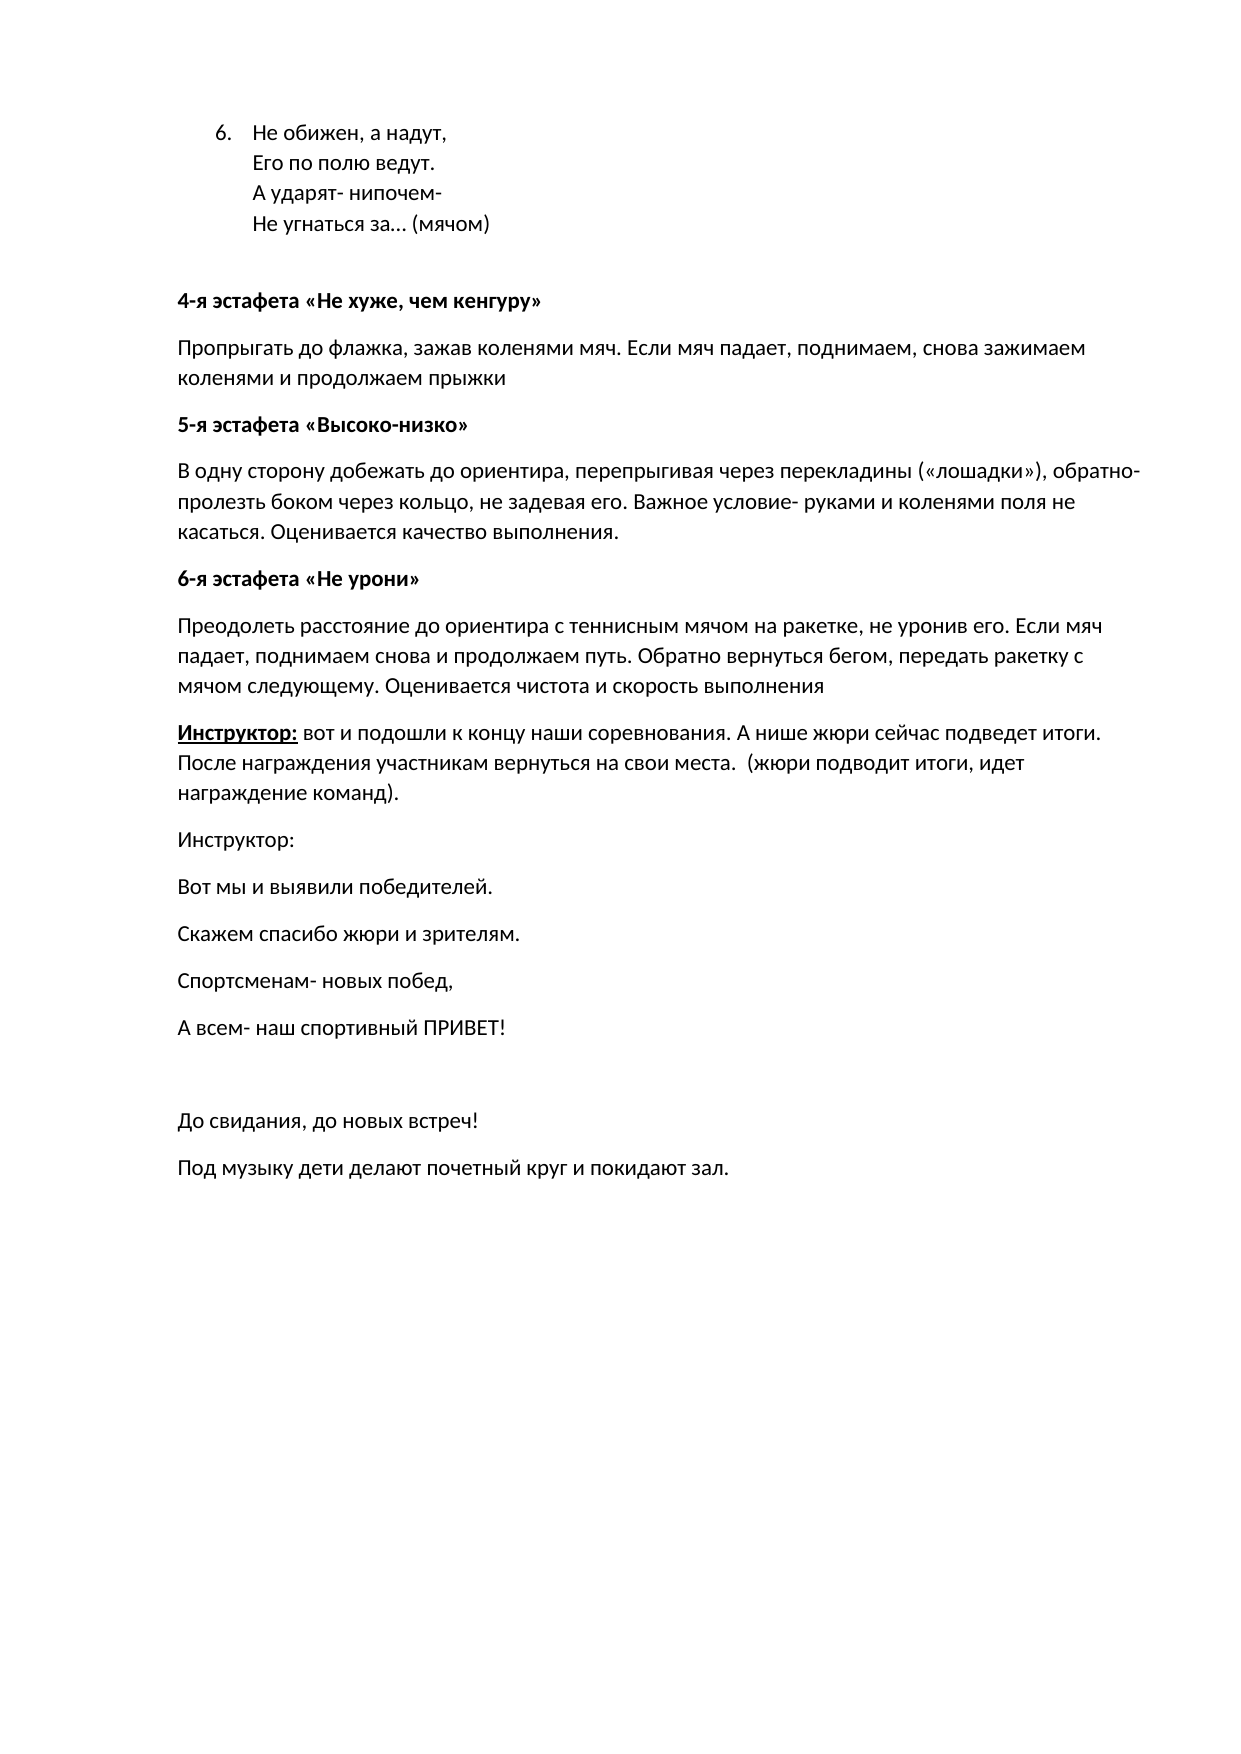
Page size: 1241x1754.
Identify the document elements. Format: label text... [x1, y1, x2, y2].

list А ударят- нипочем- [252, 178, 1152, 207]
text Под музыку дети делают почетный круг и покидают зал. [177, 1153, 1152, 1182]
text В одну сторону добежать до ориентира, перепрыгивая через перекладины («лошадки»), обратно- пролезть боком через кольцо, не задевая его. Важное условие- руками и коленями поля не касаться. Оценивается качество выполнения. [177, 457, 1152, 545]
text Спортсменам- новых побед, [177, 966, 1152, 994]
text Преодолеть расстояние до ориентира с теннисным мячом на ракетке, не уронив его. Если мяч падает, поднимаем снова и продолжаем путь. Обратно вернуться бегом, передать ракетку с мячом следующему. Оценивается чистота и скорость выполнения [177, 611, 1152, 699]
text До свидания, до новых встреч! [177, 1107, 1152, 1135]
list Его по полю ведут. [252, 148, 1152, 176]
text 5-я эстафета «Высоко-низко» [177, 410, 1152, 438]
text 4-я эстафета «Не хуже, чем кенгуру» [177, 286, 1152, 314]
text Пропрыгать до флажка, зажав коленями мяч. Если мяч падает, поднимаем, снова зажимаем коленями и продолжаем прыжки [177, 333, 1152, 391]
text Инструктор: вот и подошли к концу наши соревнования. А нише жюри сейчас подведет итоги. После награждения участникам вернуться на свои места. (жюри подводит итоги, идет награждение команд). [177, 718, 1152, 807]
text 6-я эстафета «Не урони» [177, 564, 1152, 592]
list Не обижен, а надут, [215, 118, 1152, 146]
text Инструктор: [177, 825, 1152, 853]
text А всем- наш спортивный ПРИВЕТ! [177, 1013, 1152, 1041]
text Вот мы и выявили победителей. [177, 872, 1152, 900]
text Скажем спасибо жюри и зрителям. [177, 919, 1152, 947]
list Не угнаться за… (мячом) [252, 209, 1152, 237]
